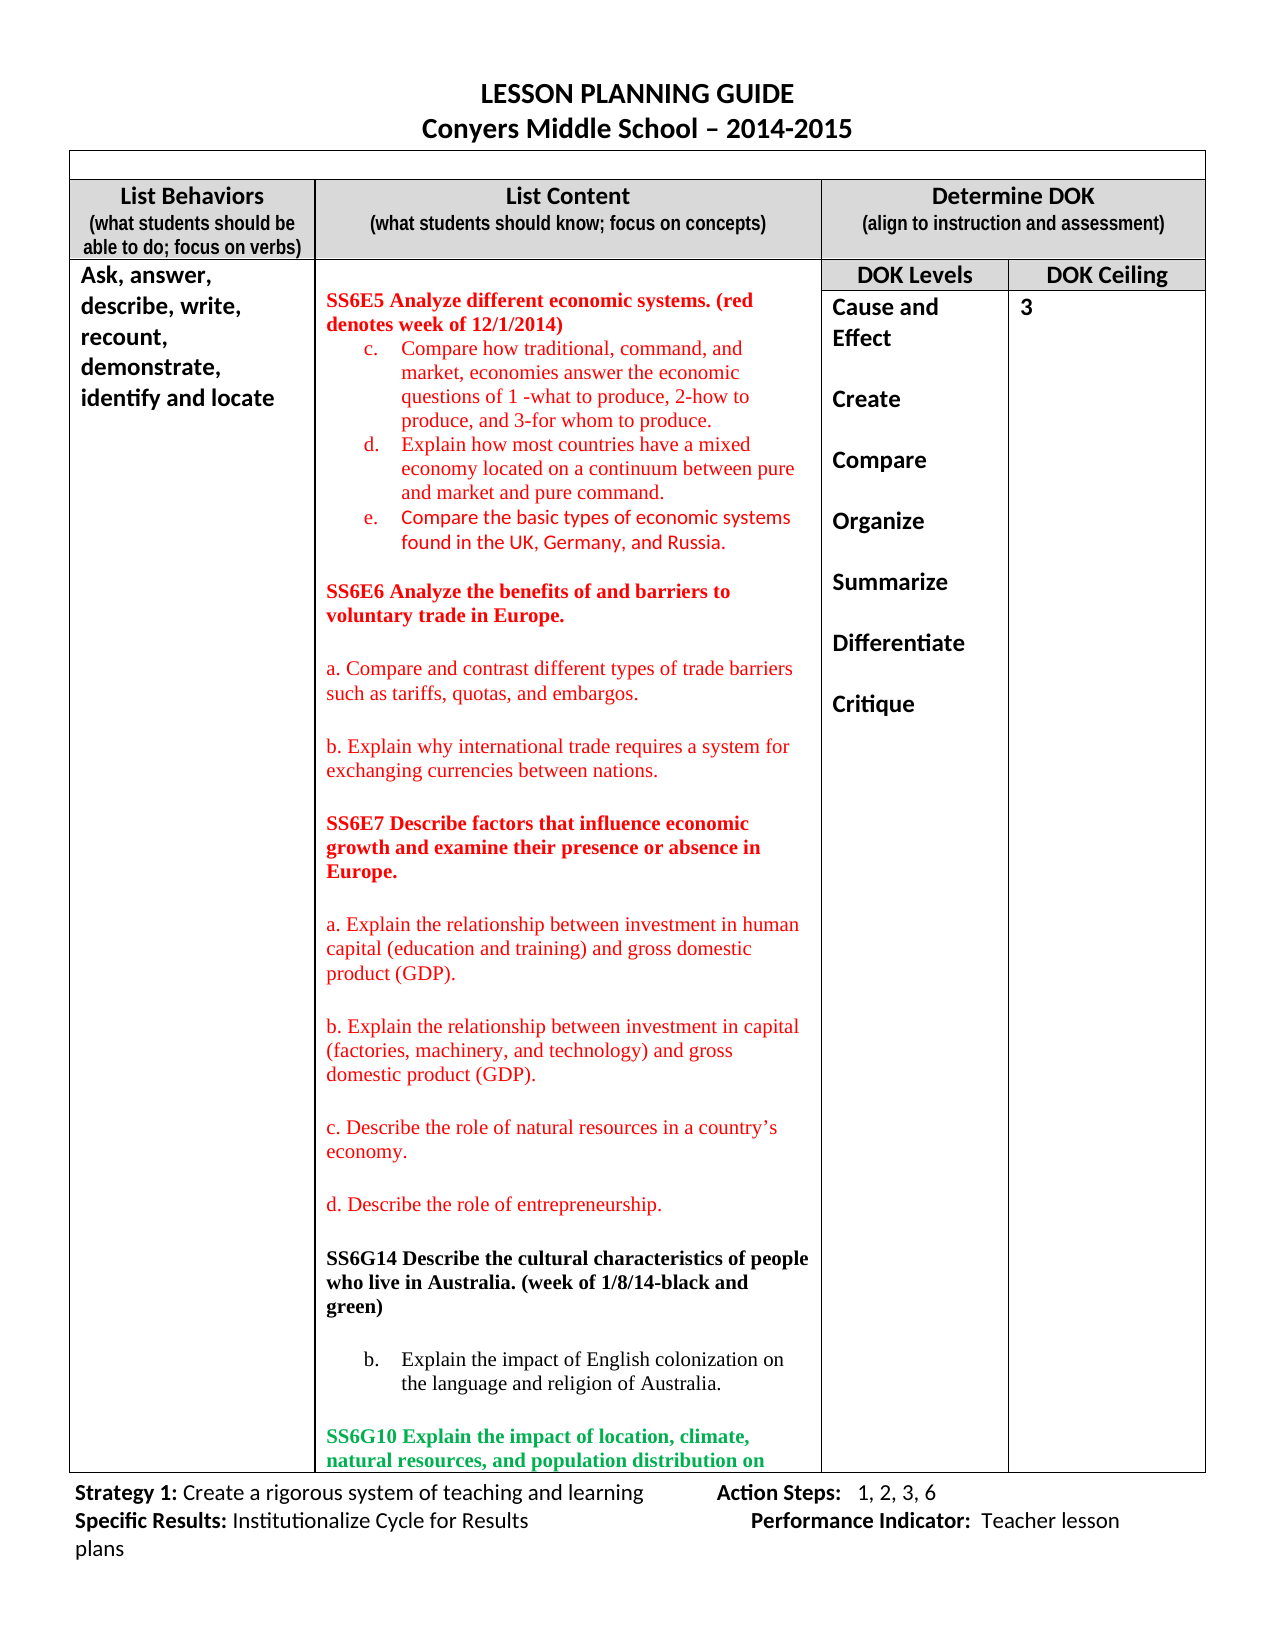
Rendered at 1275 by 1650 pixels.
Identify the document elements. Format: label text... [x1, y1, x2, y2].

table_cell List Behaviors (what students should be able to do; focus on verbs) [70, 180, 314, 258]
table_cell DOK Ceiling [1009, 260, 1205, 290]
table_cell Ask, answer, describe, write, recount, demonstrate, identify and locate [70, 260, 314, 1472]
table_cell 3 [1009, 291, 1205, 1472]
table_cell List Content (what students should know; focus on concepts) [316, 180, 821, 258]
table_cell Determine DOK (align to instruction and assessment) [822, 180, 1205, 258]
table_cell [822, 291, 1008, 1472]
table_cell DOK Levels [822, 260, 1008, 290]
table_cell SS6E5 Analyze different economic systems. (red denotes week of 12/1/2014) Compare how traditional, command, and market, economies answer the economic questions of 1 -what to produce, 2-how to produce, and 3-for whom to produce. Explain how most countries have a mixed economy located on a continuum between pure and market and pure command. Compare the basic types of economic systems found in the UK, Germany, and Russia. SS6E6 Analyze the benefits of and barriers to voluntary trade in Europe. a. Compare and contrast different types of trade barriers such as tariffs, quotas, and embargos. b. Explain why international trade requires a system for exchanging currencies between nations. SS6E7 Describe factors that influence economic growth and examine their presence or absence in Europe. a. Explain the relationship between investment in human capital (education and training) and gross domestic product (GDP). b. Explain the relationship between investment in capital (factories, machinery, and technology) and gross domestic product (GDP). c. Describe the role of natural resources in a country’s economy. d. Describe the role of entrepreneurship. SS6G14 Describe the cultural characteristics of people who live in Australia. (week of 1/8/14-black and green) Explain the impact of English colonization on the language and religion of Australia. SS6G10 Explain the impact of location, climate, natural resources, and population distribution on Europe. (Green denotes review standards) Compare how the location, climate, and natural resources of the United Kingdom and Russia affect where people live and how they trade. SS6G10 Explain the impact of location, climate, natural resources, and population distribution on Europe. Compare how the location, climate, and natural resources of Germany and Italy affect where people live and how they trade. SS6H6 Analyze the impact of European exploration and colonization on various world religions. Identify the causes of European exploration and colonization; include religion, natural resources, a market for goods, and the contributions of Prince Henry the Navigator. Common Core Connection: ELACC6-8RH7 Students will integrate visual information with other information in print or digital texts. [316, 260, 821, 1472]
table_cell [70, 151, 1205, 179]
